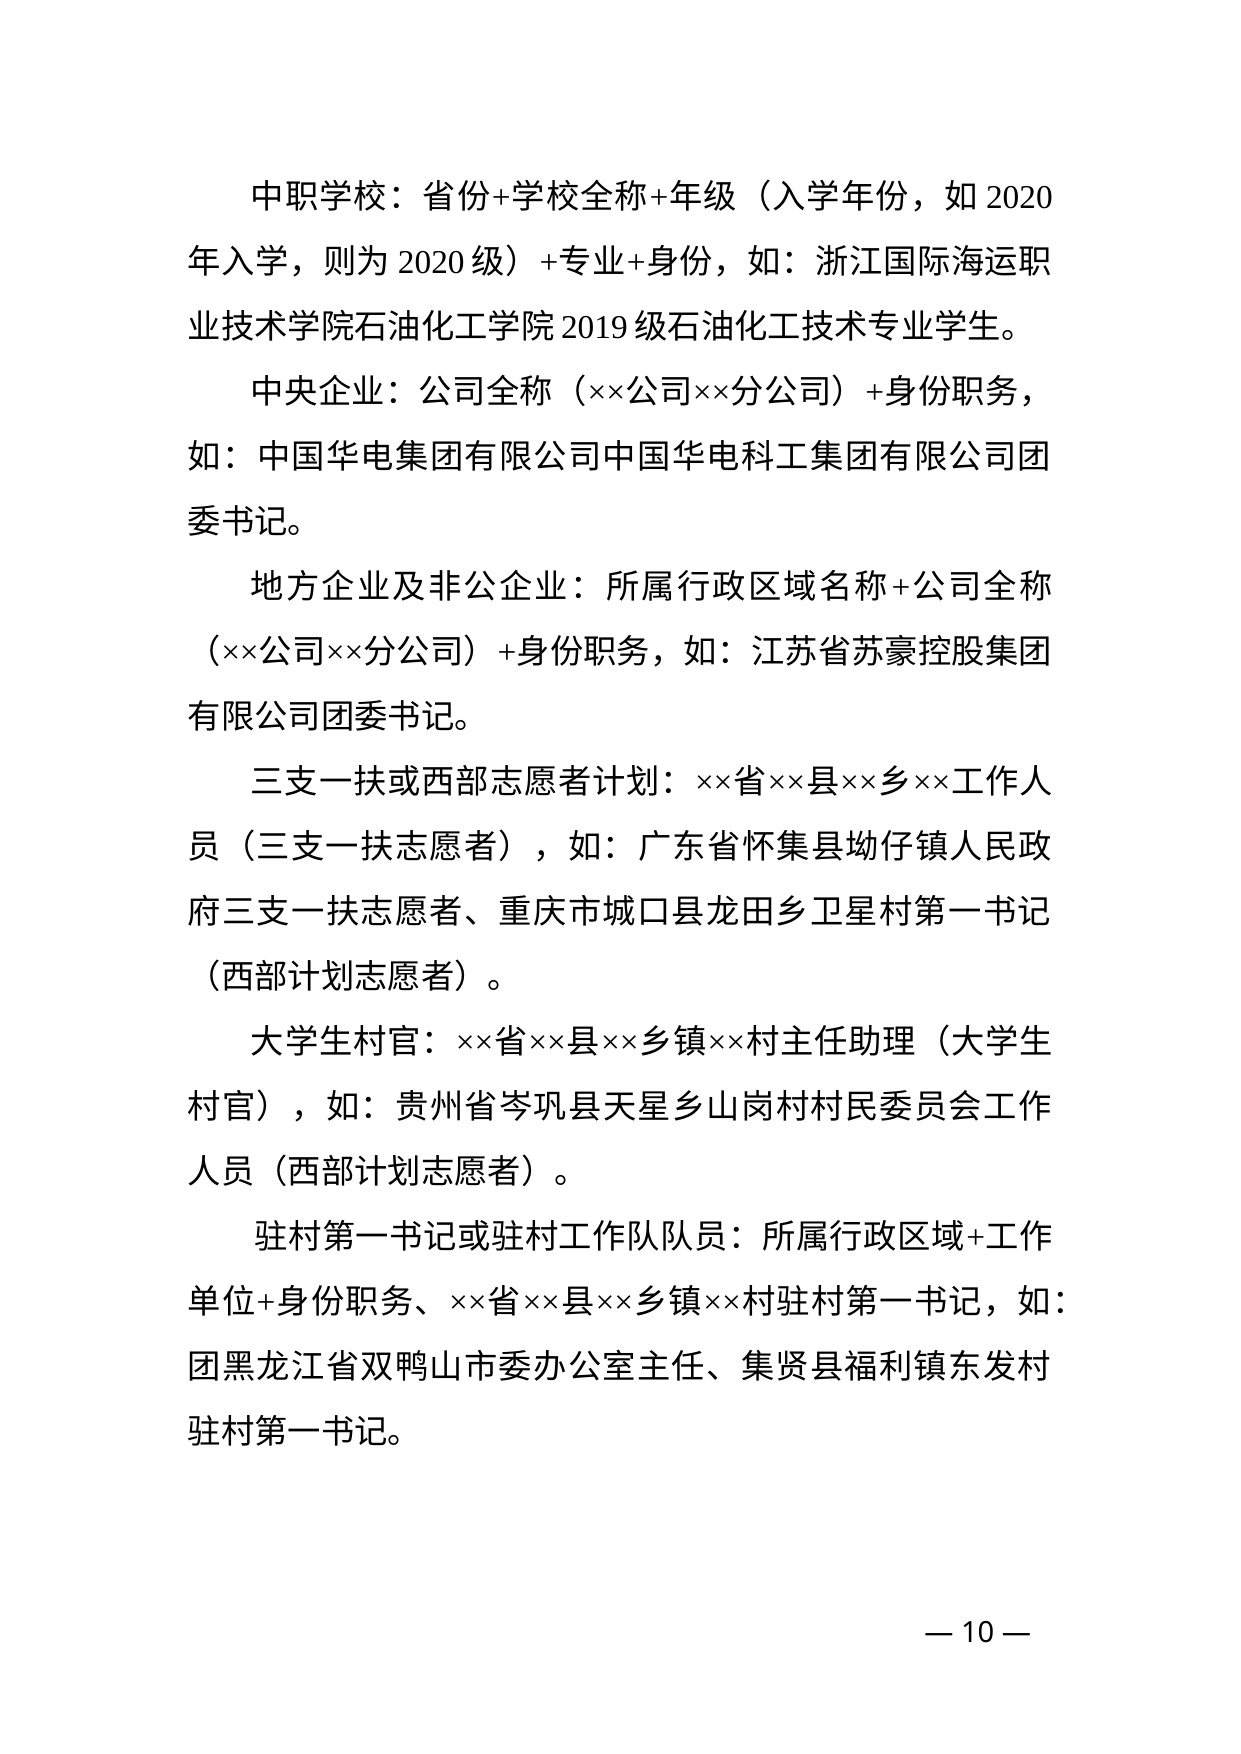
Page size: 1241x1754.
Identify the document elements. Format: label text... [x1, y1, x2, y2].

text 大学生村官：××省××县××乡镇××村主任助理（大学生村官），如：贵州省岑巩县天星乡山岗村村民委员会工作人员（西部计划志愿者）。 [187, 1007, 1053, 1202]
text 三支一扶或西部志愿者计划：××省××县××乡××工作人员（三支一扶志愿者），如：广东省怀集县坳仔镇人民政府三支一扶志愿者、重庆市城口县龙田乡卫星村第一书记（西部计划志愿者）。 [187, 747, 1053, 1007]
text 地方企业及非公企业：所属行政区域名称+公司全称（××公司××分公司）+身份职务，如：江苏省苏豪控股集团有限公司团委书记。 [187, 552, 1053, 747]
text 驻村第一书记或驻村工作队队员：所属行政区域+工作单位+身份职务、××省××县××乡镇××村驻村第一书记，如：团黑龙江省双鸭山市委办公室主任、集贤县福利镇东发村驻村第一书记。 [187, 1202, 1053, 1462]
text 中职学校：省份+学校全称+年级（入学年份，如2020年入学，则为2020级）+专业+身份，如：浙江国际海运职业技术学院石油化工学院2019级石油化工技术专业学生。 [187, 162, 1053, 357]
text 中央企业：公司全称（××公司××分公司）+身份职务，如：中国华电集团有限公司中国华电科工集团有限公司团委书记。 [187, 357, 1053, 552]
